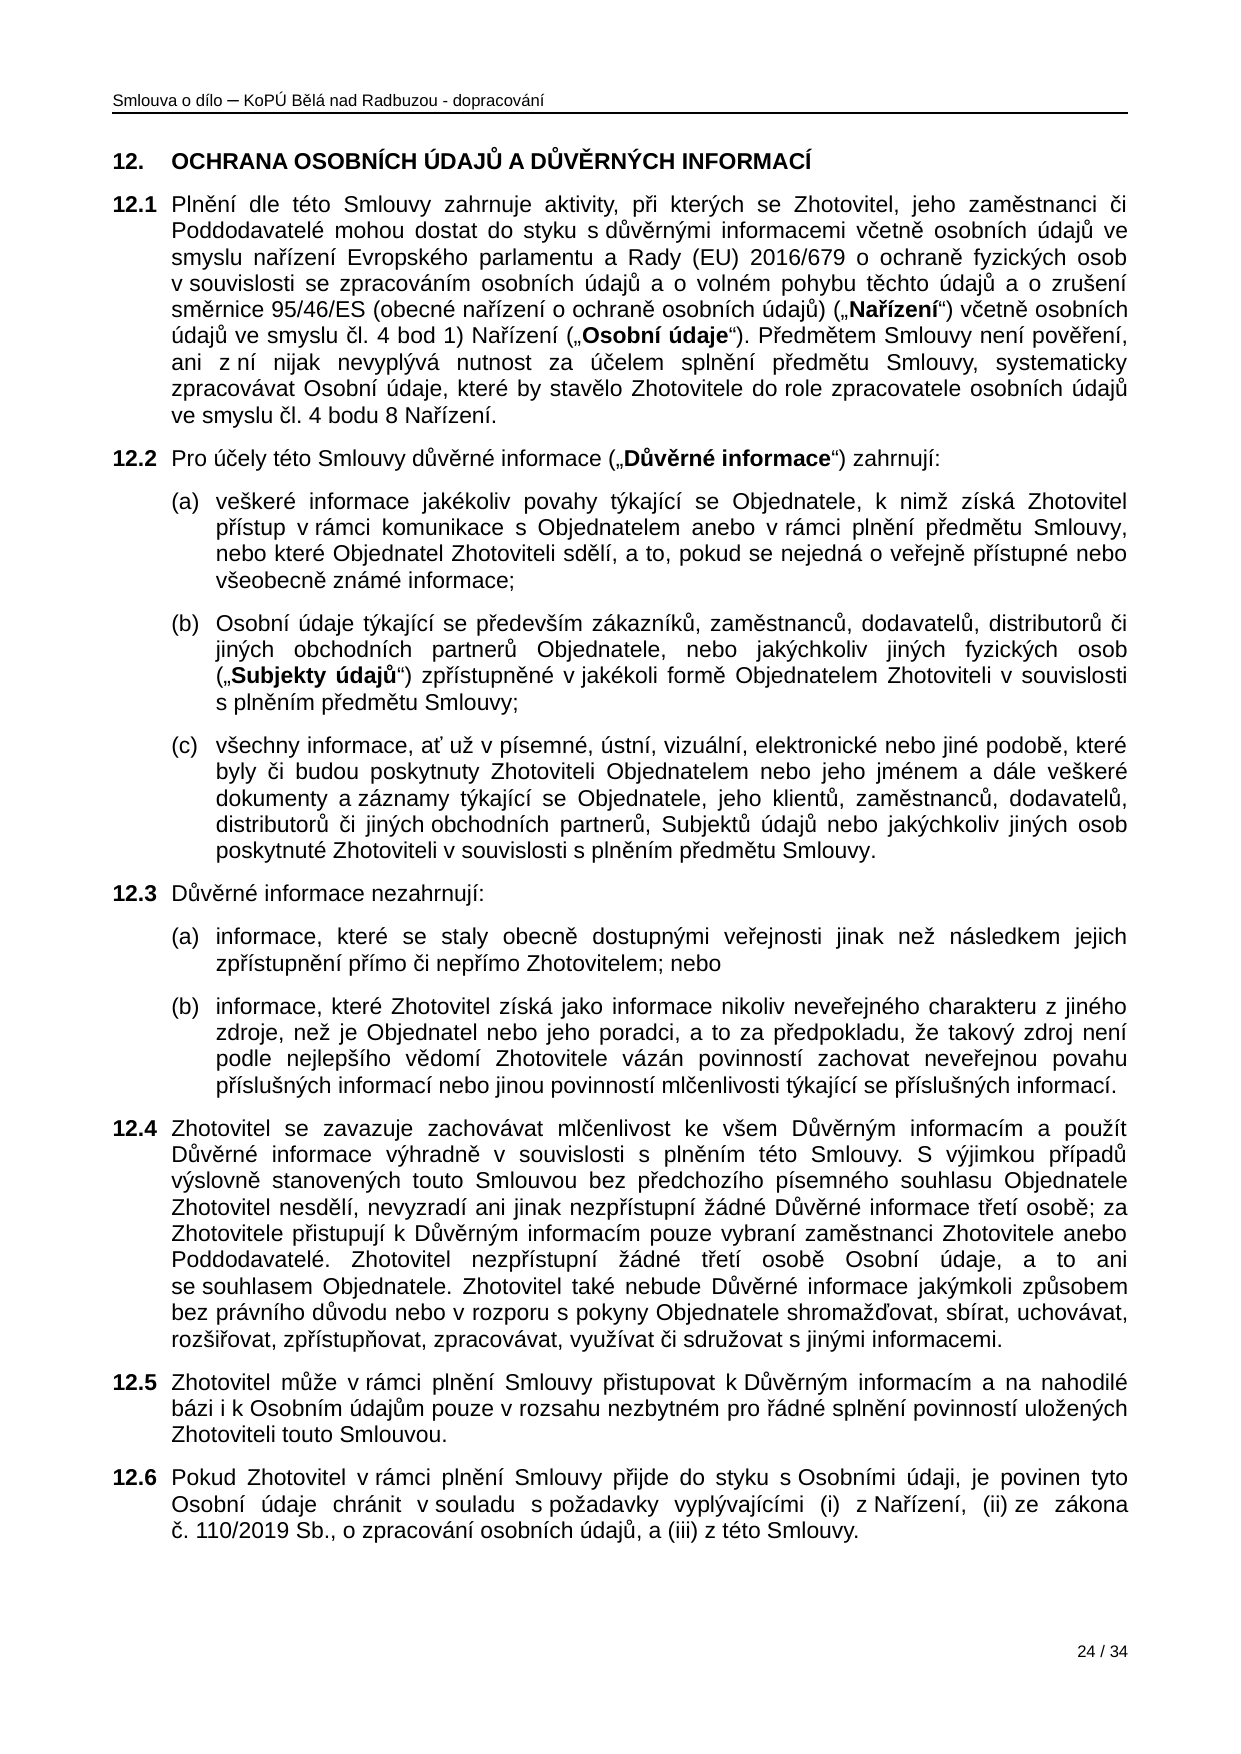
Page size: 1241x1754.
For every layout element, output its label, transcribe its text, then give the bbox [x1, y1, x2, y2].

list veškeré informace jakékoliv povahy týkající se Objednatele, k nimž získá Zhotovitel přístup v rámci komunikace s Objednatelem anebo v rámci plnění předmětu Smlouvy, nebo které Objednatel Zhotoviteli sdělí, a to, pokud se nejedná o veřejně přístupné nebo všeobecně známé informace; [171, 488, 1128, 593]
text Zhotovitel může v rámci plnění Smlouvy přistupovat k Důvěrným informacím a na nahodilé bázi i k Osobním údajům pouze v rozsahu nezbytném pro řádné splnění povinností uložených Zhotoviteli touto Smlouvou. [112, 1368, 1128, 1448]
list informace, které se staly obecně dostupnými veřejnosti jinak než následkem jejich zpřístupnění přímo či nepřímo Zhotovitelem; nebo [171, 923, 1128, 976]
text Pokud Zhotovitel v rámci plnění Smlouvy přijde do styku s Osobními údaji, je povinen tyto Osobní údaje chránit v souladu s požadavky vyplývajícími (i) z Nařízení, (ii) ze zákona č. 110/2019 Sb., o zpracování osobních údajů, a (iii) z této Smlouvy. [112, 1464, 1128, 1543]
text Důvěrné informace nezahrnují: [112, 880, 1128, 907]
text Plnění dle této Smlouvy zahrnuje aktivity, při kterých se Zhotovitel, jeho zaměstnanci či Poddodavatelé mohou dostat do styku s důvěrnými informacemi včetně osobních údajů ve smyslu nařízení Evropského parlamentu a Rady (EU) 2016/679 o ochraně fyzických osob v souvislosti se zpracováním osobních údajů a o volném pohybu těchto údajů a o zrušení směrnice 95/46/ES (obecné nařízení o ochraně osobních údajů) („Nařízení“) včetně osobních údajů ve smyslu čl. 4 bod 1) Nařízení („Osobní údaje“). Předmětem Smlouvy není pověření, ani z ní nijak nevyplývá nutnost za účelem splnění předmětu Smlouvy, systematicky zpracovávat Osobní údaje, které by stavělo Zhotovitele do role zpracovatele osobních údajů ve smyslu čl. 4 bodu 8 Nařízení. [112, 191, 1128, 428]
text Pro účely této Smlouvy důvěrné informace („Důvěrné informace“) zahrnují: [112, 444, 1128, 471]
text Zhotovitel se zavazuje zachovávat mlčenlivost ke všem Důvěrným informacím a použít Důvěrné informace výhradně v souvislosti s plněním této Smlouvy. S výjimkou případů výslovně stanovených touto Smlouvou bez předchozího písemného souhlasu Objednatele Zhotovitel nesdělí, nevyzradí ani jinak nezpřístupní žádné Důvěrné informace třetí osobě; za Zhotovitele přistupují k Důvěrným informacím pouze vybraní zaměstnanci Zhotovitele anebo Poddodavatelé. Zhotovitel nezpřístupní žádné třetí osobě Osobní údaje, a to ani se souhlasem Objednatele. Zhotovitel také nebude Důvěrné informace jakýmkoli způsobem bez právního důvodu nebo v rozporu s pokyny Objednatele shromažďovat, sbírat, uchovávat, rozšiřovat, zpřístupňovat, zpracovávat, využívat či sdružovat s jinými informacemi. [112, 1115, 1128, 1352]
list informace, které Zhotovitel získá jako informace nikoliv neveřejného charakteru z jiného zdroje, než je Objednatel nebo jeho poradci, a to za předpokladu, že takový zdroj není podle nejlepšího vědomí Zhotovitele vázán povinností zachovat neveřejnou povahu příslušných informací nebo jinou povinností mlčenlivosti týkající se příslušných informací. [171, 993, 1128, 1098]
text Ochrana osobních údajů a Důvěrných informací [112, 148, 1128, 174]
text všechny informace, ať už v písemné, ústní, vizuální, elektronické nebo jiné podobě, které byly či budou poskytnuty Zhotoviteli Objednatelem nebo jeho jménem a dále veškeré dokumenty a záznamy týkající se Objednatele, jeho klientů, zaměstnanců, dodavatelů, distributorů či jiných obchodních partnerů, Subjektů údajů nebo jakýchkoliv jiných osob poskytnuté Zhotoviteli v souvislosti s plněním předmětu Smlouvy. [171, 732, 1128, 863]
text Osobní údaje týkající se především zákazníků, zaměstnanců, dodavatelů, distributorů či jiných obchodních partnerů Objednatele, nebo jakýchkoliv jiných fyzických osob („Subjekty údajů“) zpřístupněné v jakékoli formě Objednatelem Zhotoviteli v souvislosti s plněním předmětu Smlouvy; [171, 610, 1128, 715]
